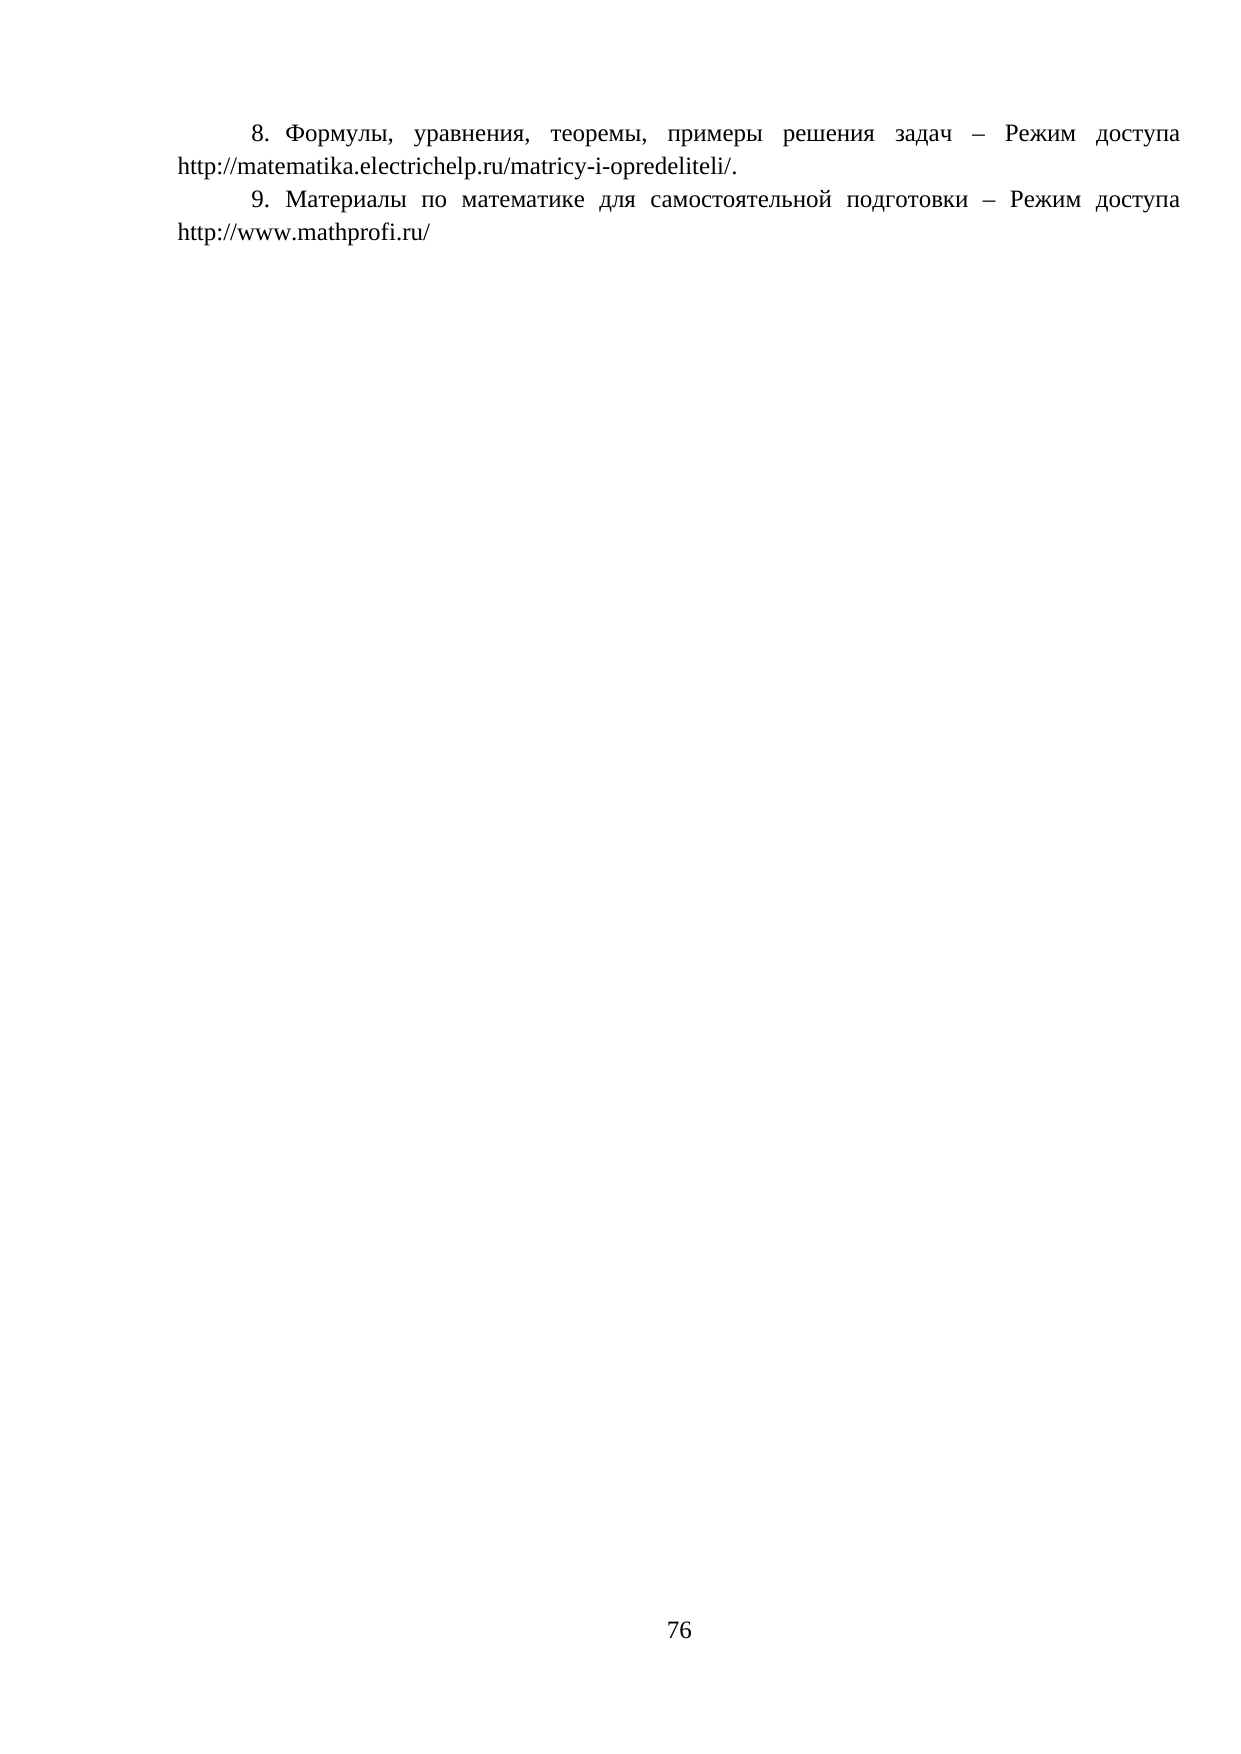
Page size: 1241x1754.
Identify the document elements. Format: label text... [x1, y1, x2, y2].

list Материалы по математике для самостоятельной подготовки – Режим доступа http://www.mathprofi.ru/ [177, 184, 1181, 246]
list Формулы, уравнения, теоремы, примеры решения задач – Режим доступа http://matematika.electrichelp.ru/matricy-i-opredeliteli/. [177, 118, 1181, 180]
